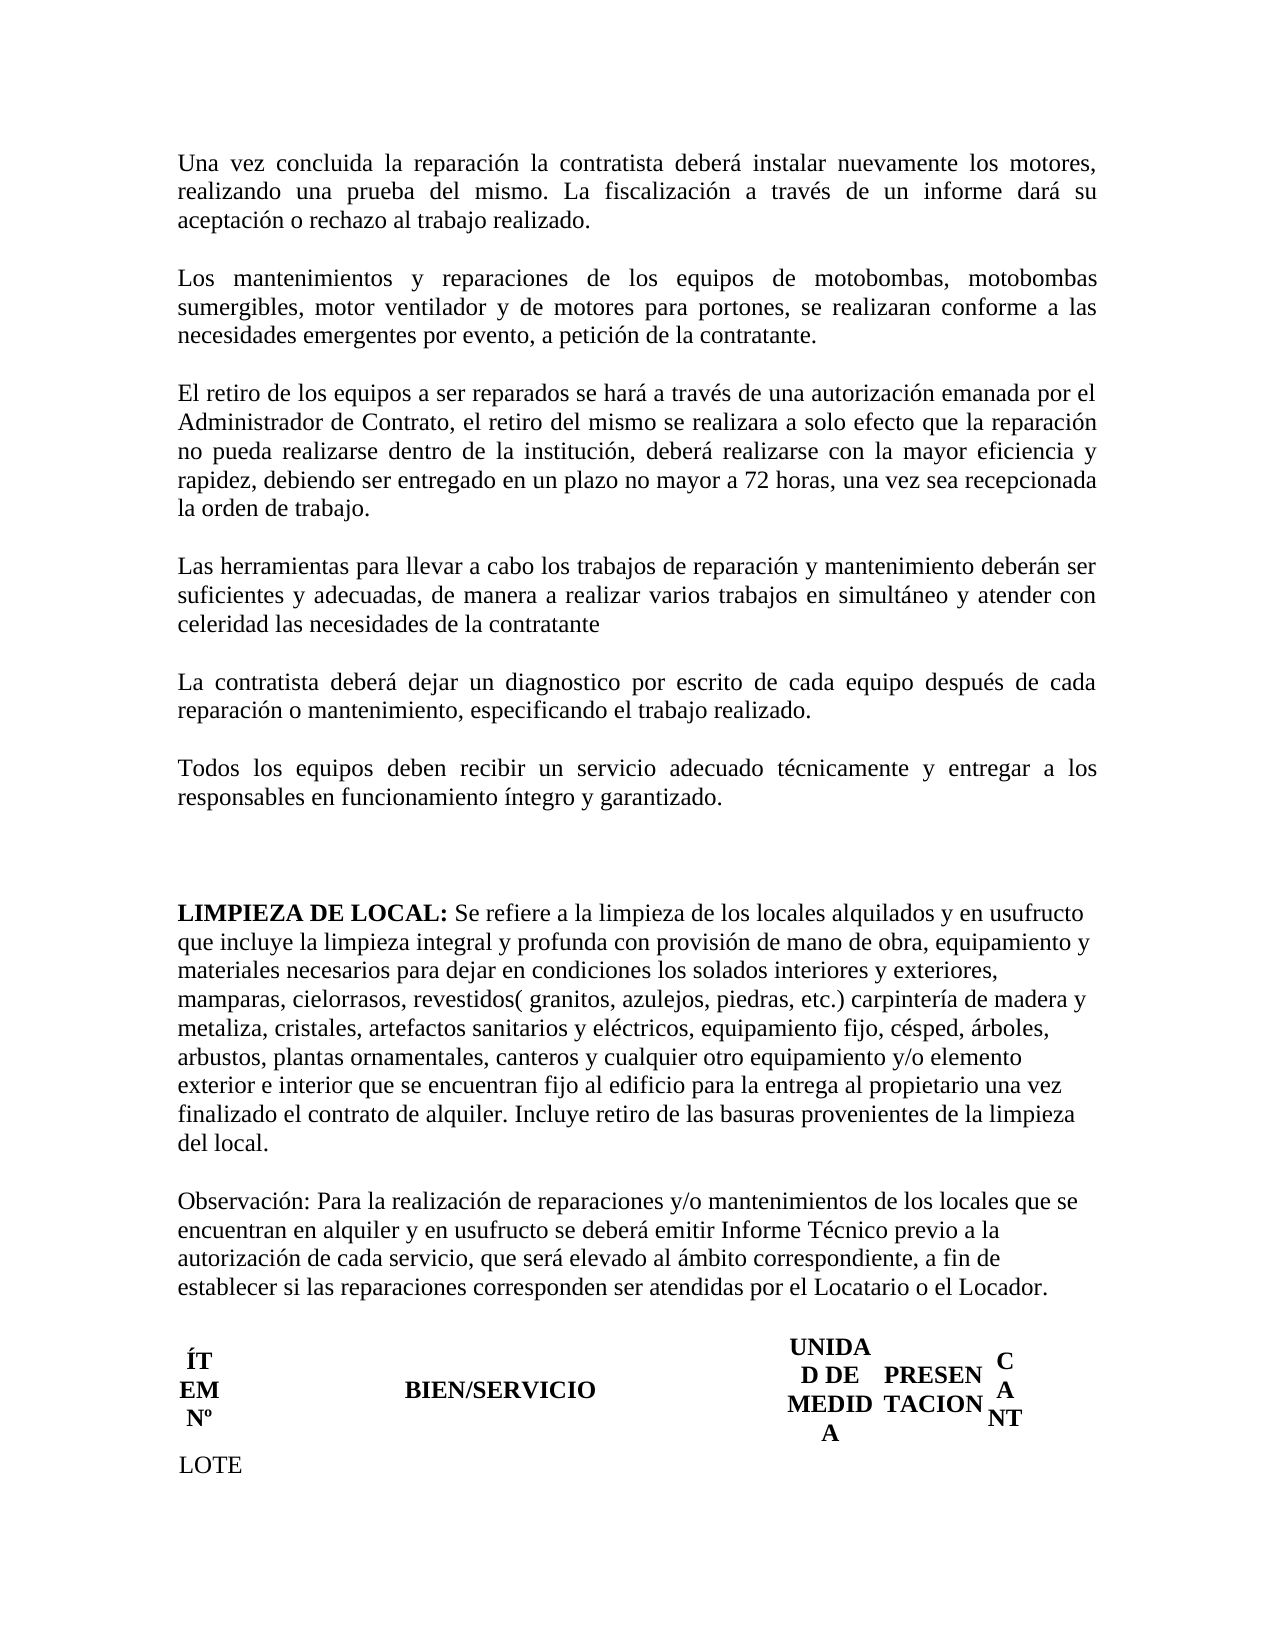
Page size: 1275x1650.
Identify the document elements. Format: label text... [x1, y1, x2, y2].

table_header PRESENTACION [881, 1330, 986, 1448]
table_header UNIDAD DE MEDIDA [780, 1330, 881, 1448]
text Las herramientas para llevar a cabo los trabajos de reparación y mantenimiento deberán ser suficientes y adecuadas, de manera a realizar varios trabajos en simultáneo y atender con celeridad las necesidades de la contratante [177, 551, 1098, 638]
text Los mantenimientos y reparaciones de los equipos de motobombas, motobombas sumergibles, motor ventilador y de motores para portones, se realizaran conforme a las necesidades emergentes por evento, a petición de la contratante. [177, 263, 1098, 349]
text El retiro de los equipos a ser reparados se hará a través de una autorización emanada por el Administrador de Contrato, el retiro del mismo se realizara a solo efecto que la reparación no pueda realizarse dentro de la institución, deberá realizarse con la mayor eficiencia y rapidez, debiendo ser entregado en un plazo no mayor a 72 horas, una vez sea recepcionada la orden de trabajo. [177, 378, 1098, 522]
table_header BIEN/SERVICIO [221, 1330, 779, 1448]
table_header ÍTEM Nº [177, 1330, 221, 1448]
text LIMPIEZA DE LOCAL: Se refiere a la limpieza de los locales alquilados y en usufructo que incluye la limpieza integral y profunda con provisión de mano de obra, equipamiento y materiales necesarios para dejar en condiciones los solados interiores y exteriores, mamparas, cielorrasos, revestidos( granitos, azulejos, piedras, etc.) carpintería de madera y metaliza, cristales, artefactos sanitarios y eléctricos, equipamiento fijo, césped, árboles, arbustos, plantas ornamentales, canteros y cualquier otro equipamiento y/o elemento exterior e interior que se encuentran fijo al edificio para la entrega al propietario una vez finalizado el contrato de alquiler. Incluye retiro de las basuras provenientes de la limpieza del local. [177, 898, 1098, 1157]
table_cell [177, 1448, 1024, 1480]
table_header CANT [986, 1330, 1024, 1448]
text La contratista deberá dejar un diagnostico por escrito de cada equipo después de cada reparación o mantenimiento, especificando el trabajo realizado. [177, 667, 1098, 724]
text Todos los equipos deben recibir un servicio adecuado técnicamente y entregar a los responsables en funcionamiento íntegro y garantizado. [177, 753, 1098, 811]
text Una vez concluida la reparación la contratista deberá instalar nuevamente los motores, realizando una prueba del mismo. La fiscalización a través de un informe dará su aceptación o rechazo al trabajo realizado. [177, 148, 1098, 234]
text Observación: Para la realización de reparaciones y/o mantenimientos de los locales que se encuentran en alquiler y en usufructo se deberá emitir Informe Técnico previo a la autorización de cada servicio, que será elevado al ámbito correspondiente, a fin de establecer si las reparaciones corresponden ser atendidas por el Locatario o el Locador. [177, 1186, 1098, 1301]
